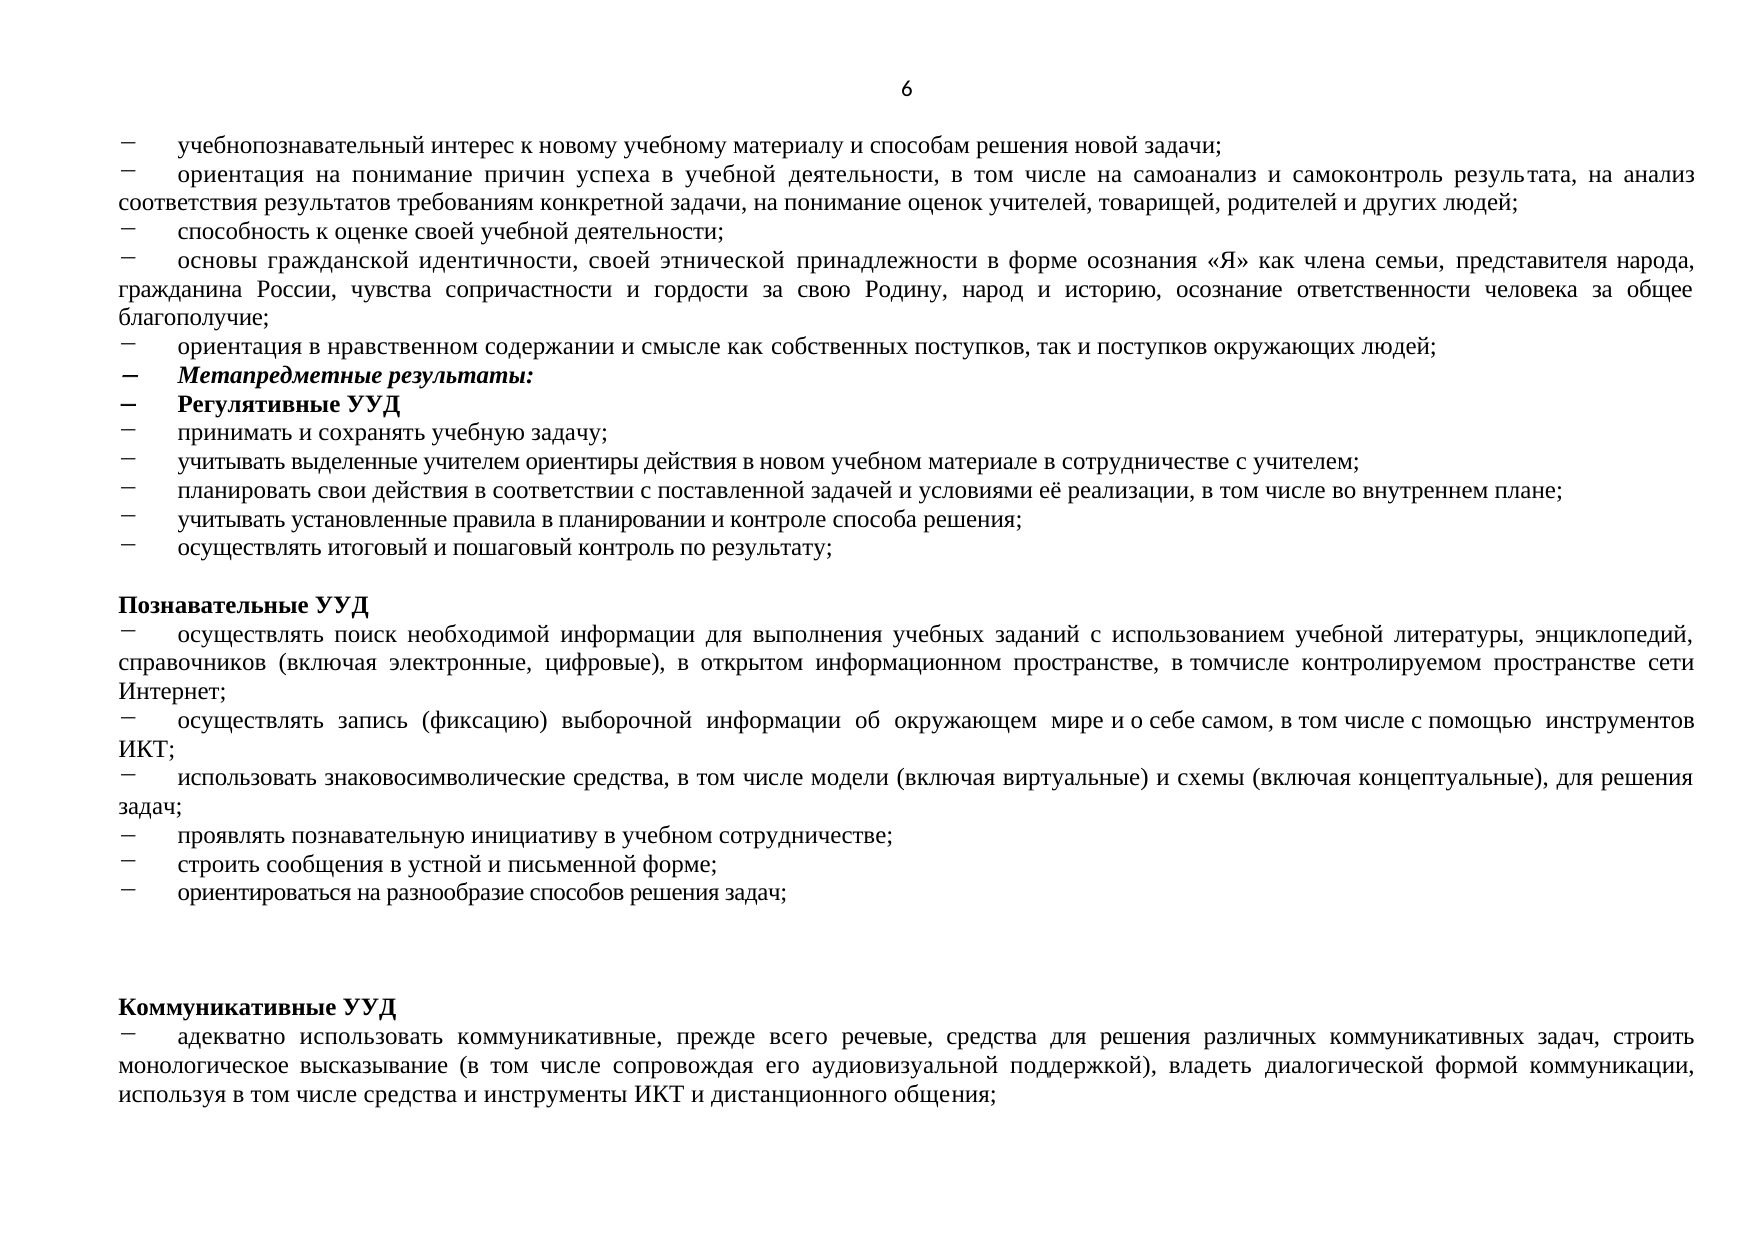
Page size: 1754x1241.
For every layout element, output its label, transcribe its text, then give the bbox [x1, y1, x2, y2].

list основы гражданской идентичности, своей этнической принадлежности в форме осознания «Я» как члена семьи, представителя народа, гражданина России, чувства сопричастности и гордости за свою Родину, народ и историю, осознание ответственности человека за общее благополучие; [118, 245, 1695, 331]
list строить сообщения в устной и письменной форме; [118, 849, 1695, 877]
list принимать и сохранять учебную задачу; [118, 417, 1695, 446]
list осуществлять запись (фиксацию) выборочной информации об окружающем мире и о себе самом, в том числе с помощью инструментов ИКТ; [118, 705, 1695, 762]
list осуществлять итоговый и пошаговый контроль по результату; [118, 532, 1695, 561]
list Познавательные УУД [118, 590, 1695, 619]
list использовать знаково­символические средства, в том числе модели (включая виртуальные) и схемы (включая концептуальные), для решения задач; [118, 762, 1695, 820]
list учитывать установленные правила в планировании и контроле способа решения; [118, 504, 1695, 532]
list ориентироваться на разнообразие способов решения задач; [118, 877, 1695, 906]
list учебно­познавательный интерес к новому учебному материалу и способам решения новой задачи; [118, 130, 1695, 159]
list ориентация на понимание причин успеха в учебной деятельности, в том числе на самоанализ и самоконтроль результата, на анализ соответствия результатов требованиям конкретной задачи, на понимание оценок учителей, товарищей, родителей и других людей; [118, 159, 1695, 216]
list адекватно использовать коммуникативные, прежде всего речевые, средства для решения различных коммуникативных задач, строить монологическое высказывание (в том числе сопровождая его аудиовизуальной поддержкой), владеть диалогической формой коммуникации, используя в том числе средства и инструменты ИКТ и дистанционного общения; [118, 1021, 1695, 1107]
list Регулятивные УУД [118, 389, 1695, 417]
list Коммуникативные УУД [118, 992, 1695, 1021]
list планировать свои действия в соответствии с поставленной задачей и условиями её реализации, в том числе во внутреннем плане; [118, 475, 1695, 504]
list осуществлять поиск необходимой информации для выполнения учебных заданий с использованием учебной литературы, энциклопедий, справочников (включая электронные, цифровые), в открытом информационном пространстве, в томчисле контролируемом пространстве сети Интернет; [118, 619, 1695, 705]
list способность к оценке своей учебной деятельности; [118, 216, 1695, 245]
list учитывать выделенные учителем ориентиры действия в новом учебном материале в сотрудничестве с учителем; [118, 446, 1695, 475]
list ориентация в нравственном содержании и смысле как собственных поступков, так и поступков окружающих людей; [118, 331, 1695, 360]
list Метапредметные результаты: [118, 360, 1695, 389]
list проявлять познавательную инициативу в учебном сотрудничестве; [118, 820, 1695, 849]
